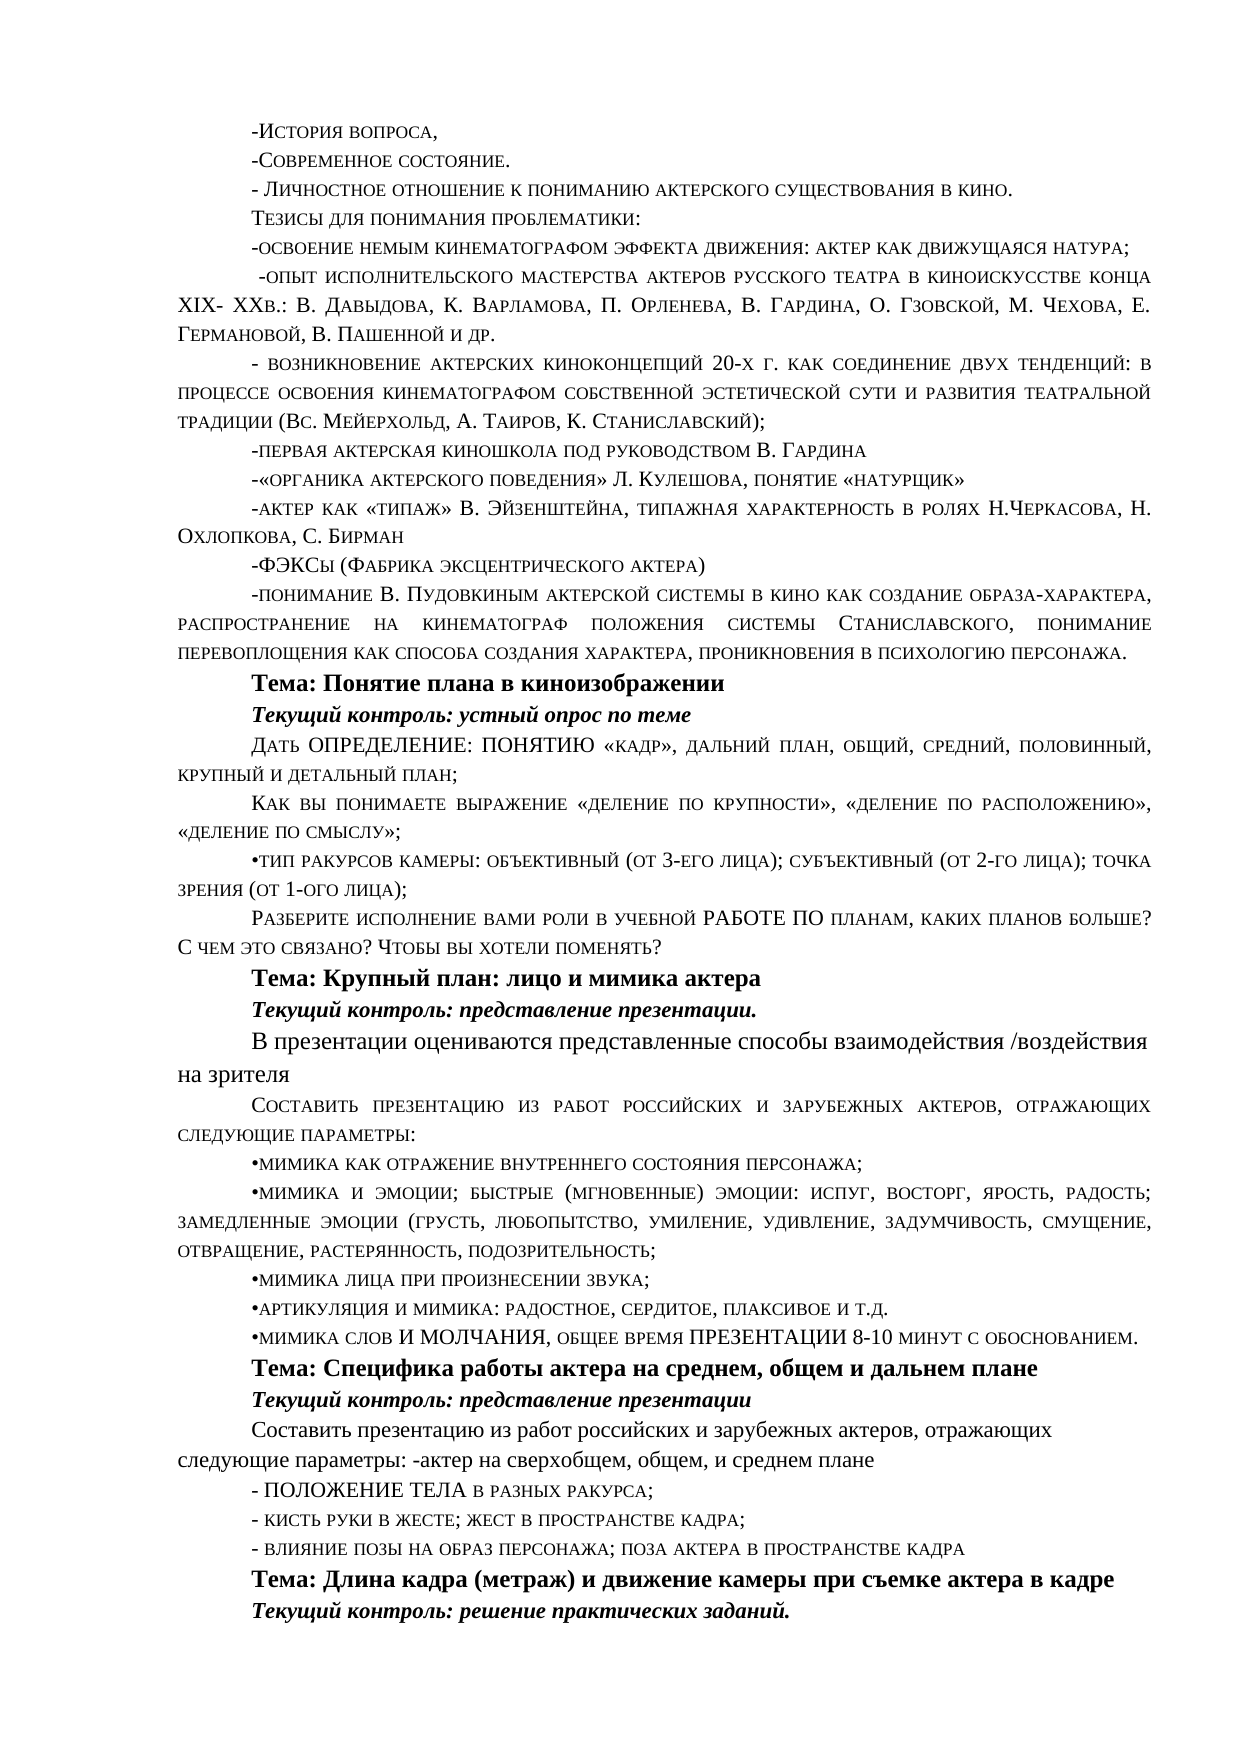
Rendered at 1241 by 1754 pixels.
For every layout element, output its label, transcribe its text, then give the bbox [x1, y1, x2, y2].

text - ПОЛОЖЕНИЕ ТЕЛА в разных ракурса; [177, 1477, 1152, 1502]
text Составить презентацию из работ российских и зарубежных актеров, отражающих следующие параметры: -актер на сверхобщем, общем, и среднем плане [177, 1416, 1152, 1473]
text •мимика и эмоции; быстрые (мгновенные) эмоции: испуг, восторг, ярость, радость; замедленные эмоции (грусть, любопытство, умиление, удивление, задумчивость, смущение, отвращение, растерянность, подозрительность; [177, 1179, 1152, 1262]
text - кисть руки в жесте; жест в пространстве кадра; [177, 1506, 1152, 1531]
text Текущий контроль: устный опрос по теме [177, 701, 1152, 728]
text -актер как «типаж» В. Эйзенштейна, типажная характерность в ролях Н.Черкасова, Н. Охлопкова, С. Бирман [177, 494, 1152, 549]
text -История вопроса, [177, 118, 1152, 143]
text -«органика актерского поведения» Л. Кулешова, понятие «натурщик» [177, 466, 1152, 491]
text •мимика слов И МОЛЧАНИЯ, общее время ПРЕЗЕНТАЦИИ 8-10 минут с обоснованием. [177, 1324, 1152, 1349]
text Текущий контроль: решение практических заданий. [177, 1597, 1152, 1623]
text Дать ОПРЕДЕЛЕНИЕ: ПОНЯТИЮ «кадр», дальний план, общий, средний, половинный, крупный и детальный план; [177, 732, 1152, 786]
text -освоение немым кинематографом эффекта движения: актер как движущаяся натура; [177, 234, 1152, 259]
text -ФЭКСы (Фабрика эксцентрического актера) [177, 552, 1152, 578]
text Текущий контроль: представление презентации [177, 1386, 1152, 1412]
text •мимика лица при произнесении звука; [177, 1266, 1152, 1291]
text Как вы понимаете выражение «деление по крупности», «деление по расположению», «деление по смыслу»; [177, 789, 1152, 844]
text - влияние позы на образ персонажа; поза актера в пространстве кадра [177, 1535, 1152, 1560]
text Тема: Понятие плана в киноизображении [177, 668, 1152, 697]
text Тема: Специфика работы актера на среднем, общем и дальнем плане [177, 1353, 1152, 1382]
text Тема: Длина кадра (метраж) и движение камеры при съемке актера в кадре [177, 1564, 1152, 1592]
text •мимика как отражение внутреннего состояния персонажа; [177, 1150, 1152, 1176]
text - Личностное отношение к пониманию актерского существования в кино. [177, 176, 1152, 201]
text -понимание В. Пудовкиным актерской системы в кино как создание образа-характера, распространение на кинематограф положения системы Станиславского, понимание перевоплощения как способа создания характера, проникновения в психологию персонажа. [177, 581, 1152, 664]
text Тема: Крупный план: лицо и мимика актера [177, 963, 1152, 992]
text Текущий контроль: представление презентации. [177, 996, 1152, 1023]
text -Современное состояние. [177, 147, 1152, 172]
text В презентации оцениваются представленные способы взаимодействия /воздействия на зрителя [177, 1026, 1152, 1088]
text Разберите исполнение вами роли в учебной РАБОТЕ ПО планам, каких планов больше? С чем это связано? Чтобы вы хотели поменять? [177, 905, 1152, 959]
text -опыт исполнительского мастерства актеров русского театра в киноискусстве конца XIX- ХХв.: В. Давыдова, К. Варламова, П. Орленева, В. Гардина, О. Гзовской, М. Чехова, Е. Германовой, В. Пашенной и др. [177, 263, 1152, 346]
text •артикуляция и мимика: радостное, сердитое, плаксивое и т.д. [177, 1295, 1152, 1320]
text Составить презентацию из работ российских и зарубежных актеров, отражающих следующие параметры: [177, 1092, 1152, 1147]
text •тип ракурсов камеры: объективный (от 3-его лица); субъективный (от 2-го лица); точка зрения (от 1-ого лица); [177, 847, 1152, 902]
text Тезисы для понимания проблематики: [177, 205, 1152, 230]
text - возникновение актерских киноконцепций 20-х г. как соединение двух тенденций: в процессе освоения кинематографом собственной эстетической сути и развития театральной традиции (Вс. Мейерхольд, А. Таиров, К. Станиславский); [177, 350, 1152, 433]
text -первая актерская киношкола под руководством В. Гардина [177, 437, 1152, 462]
